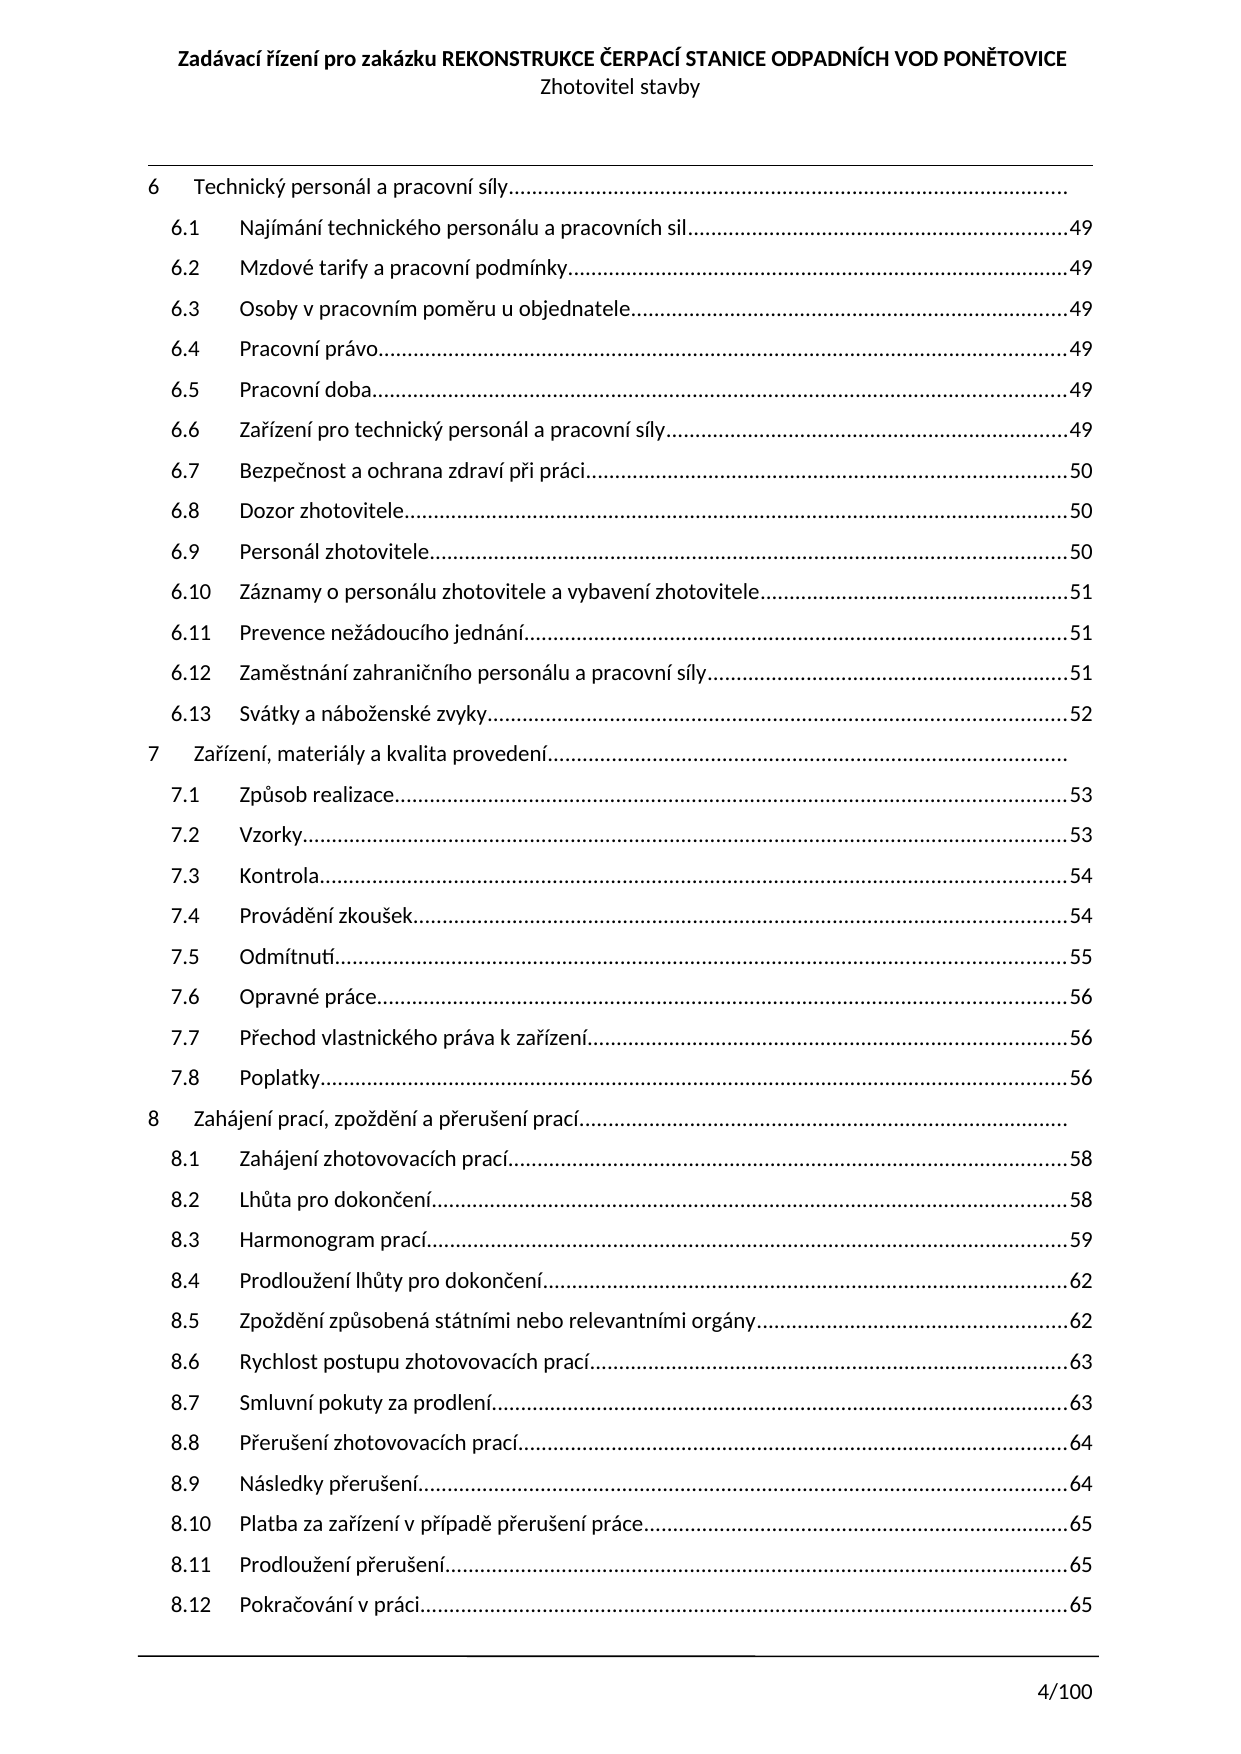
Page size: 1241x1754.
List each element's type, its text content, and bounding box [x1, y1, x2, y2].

text 6.12 Zaměstnání zahraničního personálu a pracovní síly 51 [171, 658, 1093, 686]
text 8.3 Harmonogram prací 59 [171, 1226, 1093, 1254]
text 6.2 Mzdové tarify a pracovní podmínky 49 [171, 253, 1093, 281]
text 8.6 Rychlost postupu zhotovovacích prací 63 [171, 1347, 1093, 1375]
text 7.6 Opravné práce 56 [171, 982, 1093, 1011]
text 7.8 Poplatky 56 [171, 1063, 1093, 1092]
text 6.13 Svátky a náboženské zvyky 52 [171, 699, 1093, 727]
text 8.12 Pokračování v práci 65 [171, 1590, 1093, 1618]
text 6.3 Osoby v pracovním poměru u objednatele 49 [171, 294, 1093, 322]
text 6.10 Záznamy o personálu zhotovitele a vybavení zhotovitele 51 [171, 577, 1093, 605]
text 8.8 Přerušení zhotovovacích prací 64 [171, 1428, 1093, 1456]
text 8.9 Následky přerušení 64 [171, 1469, 1093, 1497]
text 7.4 Provádění zkoušek 54 [171, 901, 1093, 929]
text 7.1 Způsob realizace 53 [171, 780, 1093, 808]
text 8.5 Zpoždění způsobená státními nebo relevantními orgány 62 [171, 1307, 1093, 1335]
text 6.4 Pracovní právo 49 [171, 334, 1093, 362]
text 6.1 Najímání technického personálu a pracovních sil 49 [171, 213, 1093, 241]
text 6.8 Dozor zhotovitele 50 [171, 496, 1093, 524]
text 8 Zahájení prací, zpoždění a přerušení prací 58 [148, 1104, 1048, 1132]
text 8.10 Platba za zařízení v případě přerušení práce 65 [171, 1509, 1093, 1537]
text 8.7 Smluvní pokuty za prodlení 63 [171, 1388, 1093, 1416]
text 8.2 Lhůta pro dokončení 58 [171, 1185, 1093, 1213]
text 6.6 Zařízení pro technický personál a pracovní síly 49 [171, 415, 1093, 443]
text 6.7 Bezpečnost a ochrana zdraví při práci 50 [171, 456, 1093, 484]
text 6.11 Prevence nežádoucího jednání 51 [171, 618, 1093, 646]
text 7 Zařízení, materiály a kvalita provedení 53 [148, 739, 1048, 767]
text 7.2 Vzorky 53 [171, 820, 1093, 848]
text 6 Technický personál a pracovní síly 49 [148, 172, 1048, 200]
text 7.5 Odmítnutí 55 [171, 942, 1093, 970]
text 8.1 Zahájení zhotovovacích prací 58 [171, 1144, 1093, 1173]
text 6.9 Personál zhotovitele 50 [171, 537, 1093, 565]
text 8.4 Prodloužení lhůty pro dokončení 62 [171, 1266, 1093, 1294]
text 7.3 Kontrola 54 [171, 861, 1093, 889]
text 6.5 Pracovní doba 49 [171, 375, 1093, 403]
text 7.7 Přechod vlastnického práva k zařízení 56 [171, 1023, 1093, 1051]
text 8.11 Prodloužení přerušení 65 [171, 1550, 1093, 1578]
